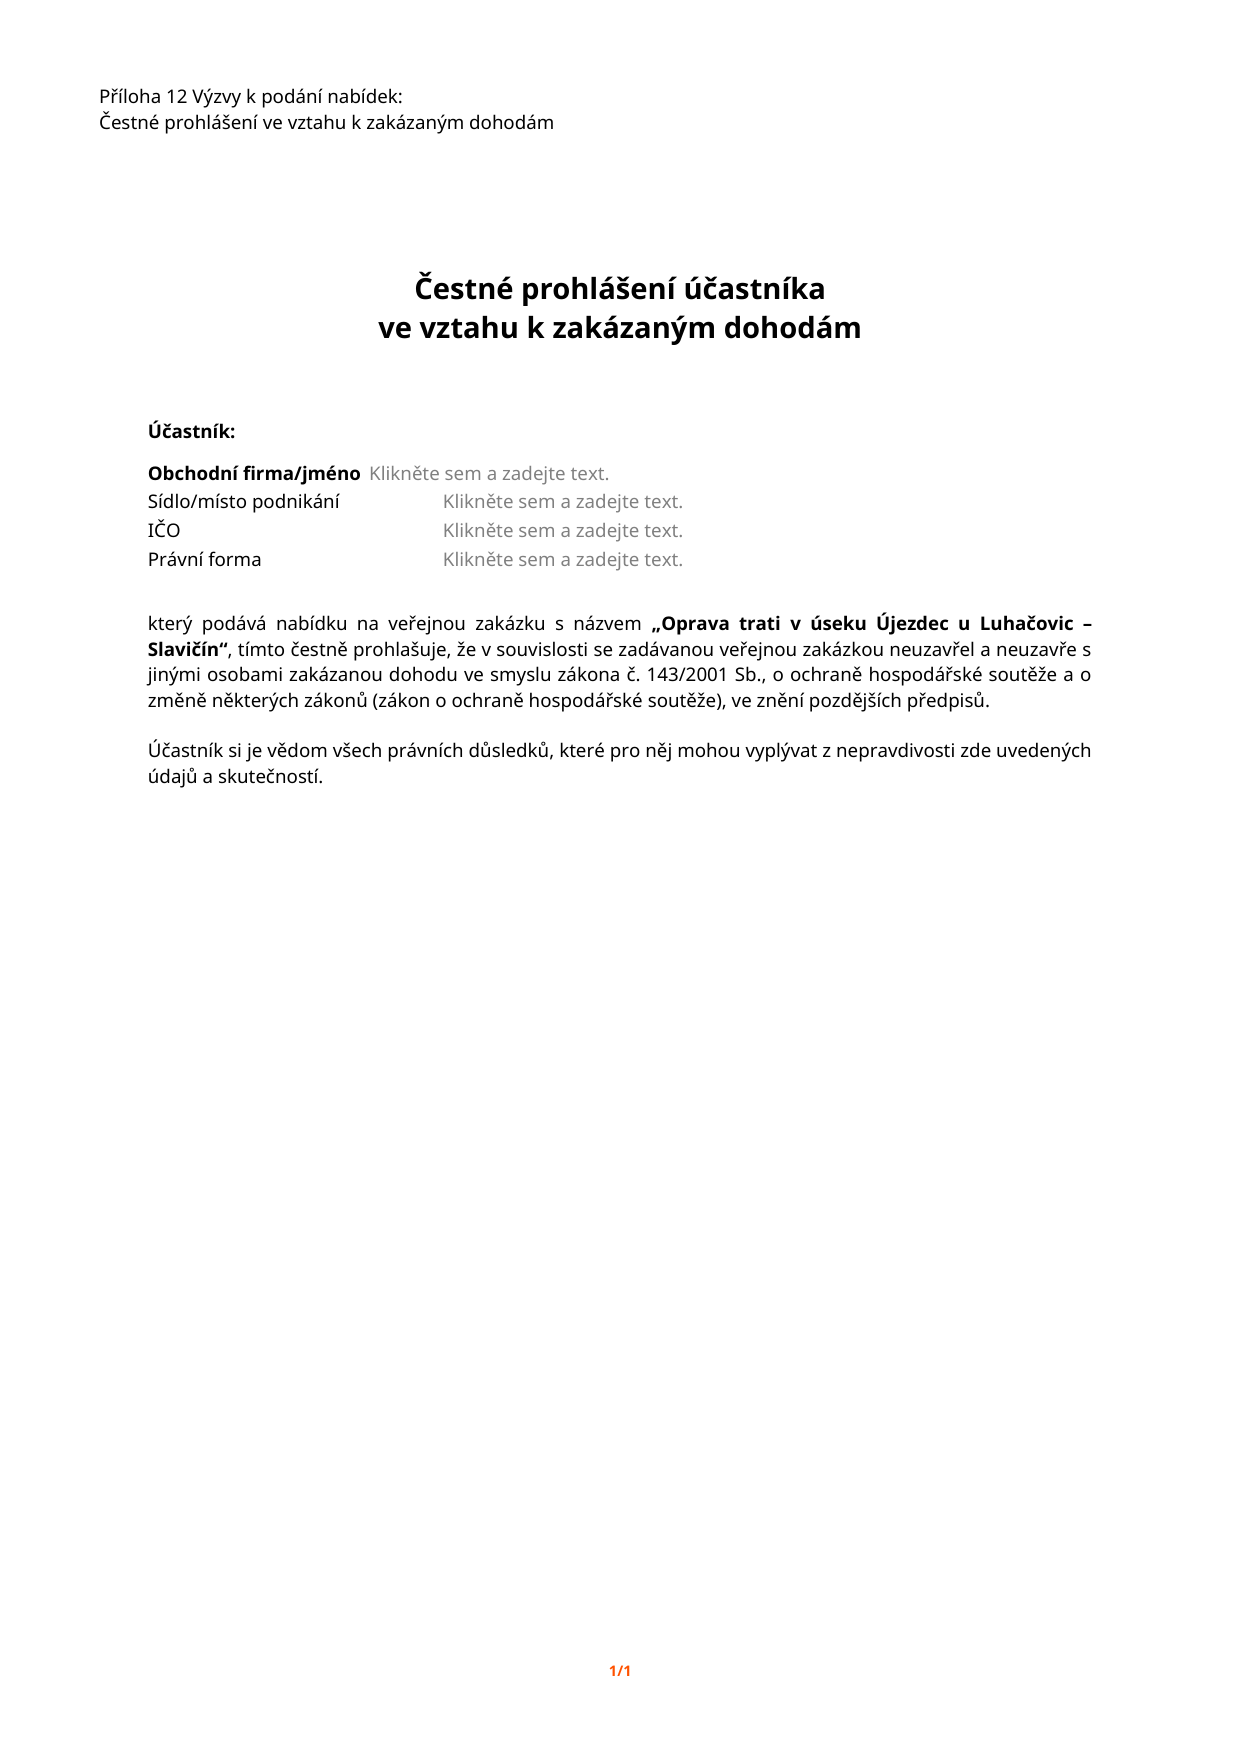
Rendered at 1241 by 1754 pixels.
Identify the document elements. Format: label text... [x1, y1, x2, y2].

text který podává nabídku na veřejnou zakázku s názvem „Oprava trati v úseku Újezdec u Luhačovic – Slavičín“, tímto čestně prohlašuje, že v souvislosti se zadávanou veřejnou zakázkou neuzavřel a neuzavře s jinými osobami zakázanou dohodu ve smyslu zákona č. 143/2001 Sb., o ochraně hospodářské soutěže a o změně některých zákonů (zákon o ochraně hospodářské soutěže), ve znění pozdějších předpisů. [148, 611, 1093, 713]
text Účastník: [148, 413, 1093, 444]
title Čestné prohlášení účastníka [148, 268, 1093, 308]
text Účastník si je vědom všech právních důsledků, které pro něj mohou vyplývat z nepravdivosti zde uvedených údajů a skutečností. [148, 738, 1093, 789]
text Obchodní firma/jméno [148, 457, 1093, 486]
text IČO [148, 515, 1093, 544]
text Sídlo/místo podnikání [148, 486, 1093, 515]
text ve vztahu k zakázaným dohodám [148, 308, 1093, 347]
text Právní forma [148, 544, 1093, 573]
